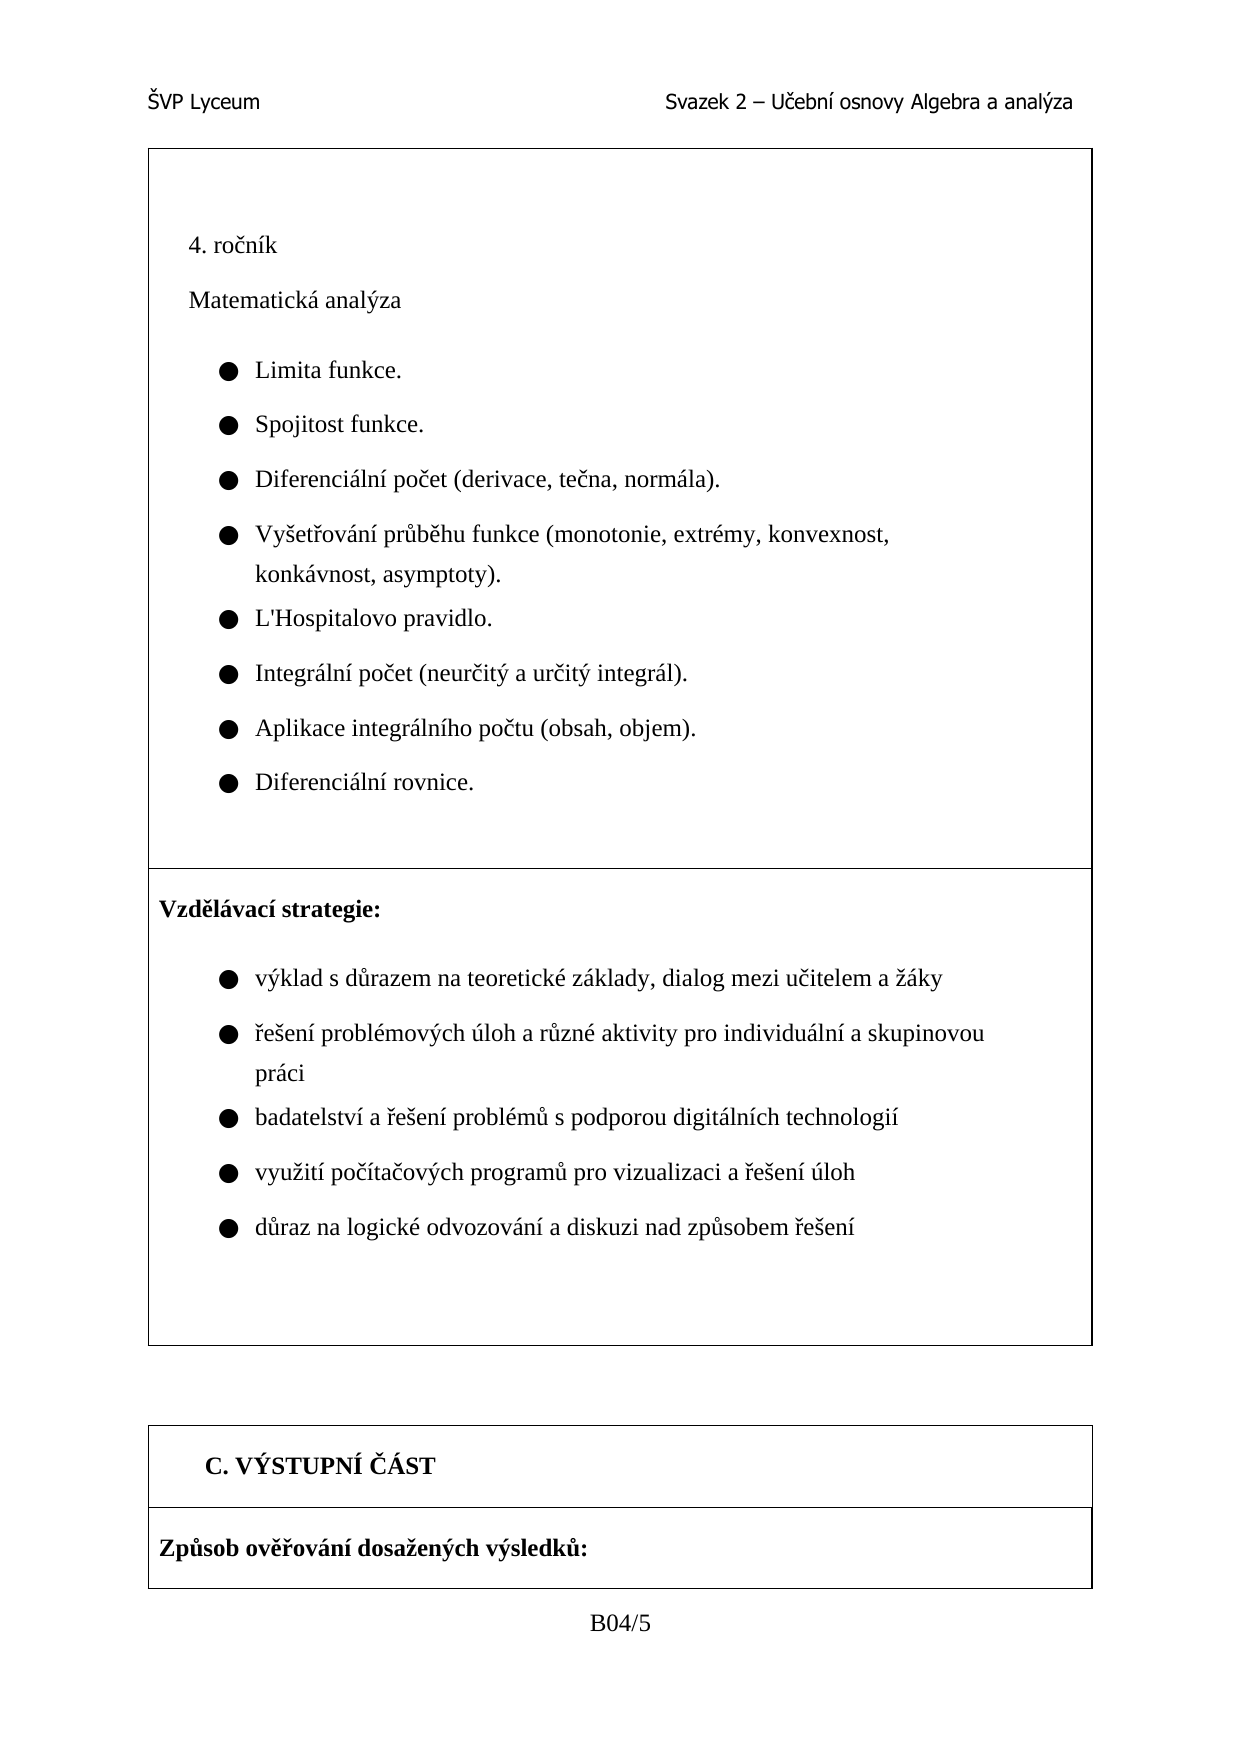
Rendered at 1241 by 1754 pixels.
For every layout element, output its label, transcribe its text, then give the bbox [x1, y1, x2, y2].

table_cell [149, 1508, 1091, 1588]
table_header C. VÝSTUPNÍ ČÁST [149, 1426, 1092, 1507]
table_cell Vzdělávací strategie: výklad s důrazem na teoretické základy, dialog mezi učitelem a žáky řešení problémových úloh a různé aktivity pro individuální a skupinovou práci badatelství a řešení problémů s podporou digitálních technologií využití počítačových programů pro vizualizaci a řešení úloh důraz na logické odvozování a diskuzi nad způsobem řešení [149, 869, 1091, 1345]
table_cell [149, 149, 1091, 868]
